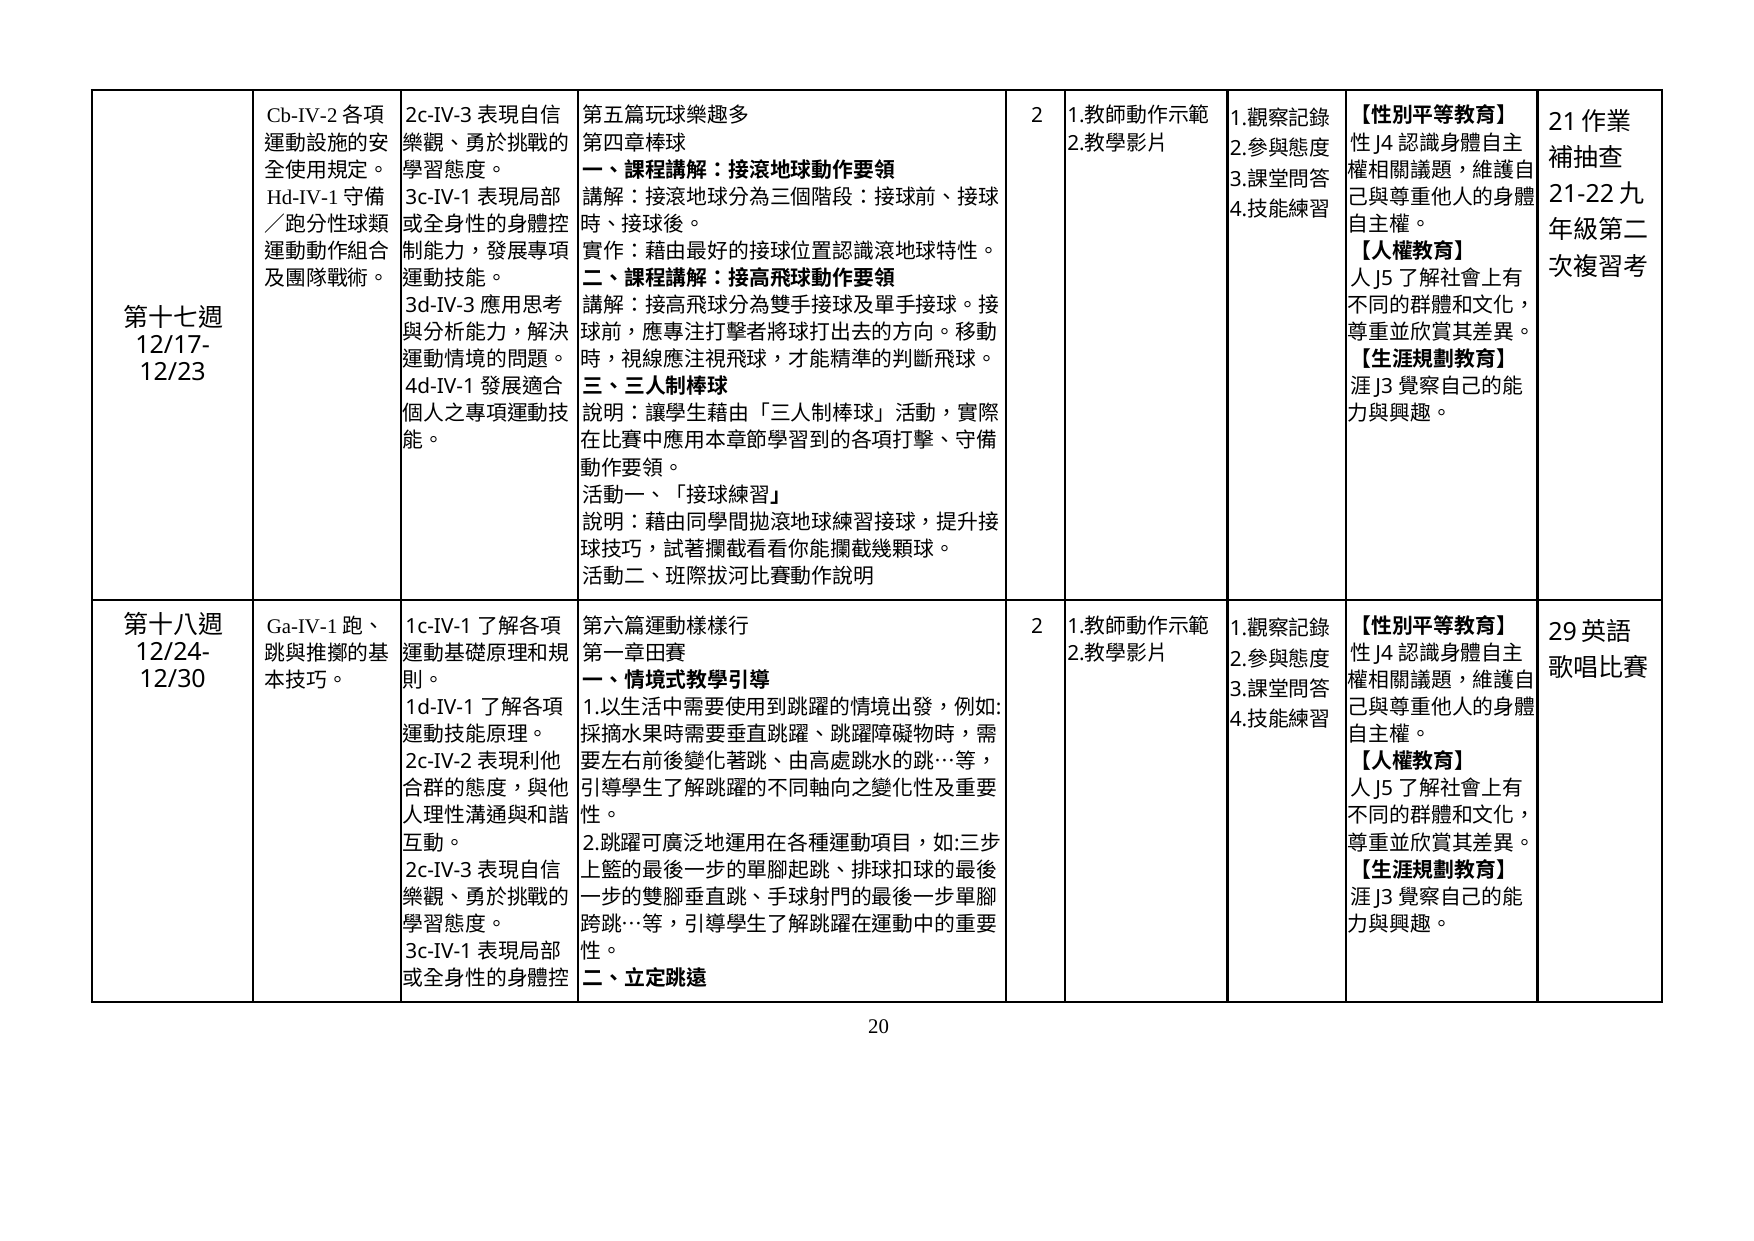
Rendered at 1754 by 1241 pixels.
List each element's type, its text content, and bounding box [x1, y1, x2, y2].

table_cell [1229, 91, 1345, 599]
table_cell 29英語歌唱比賽 [1539, 601, 1661, 1001]
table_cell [402, 91, 577, 599]
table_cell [254, 91, 400, 599]
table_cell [1229, 601, 1345, 1001]
table_cell 第十七週12/17-12/23 [93, 91, 252, 599]
table_cell 第十八週12/24-12/30 [93, 601, 252, 1001]
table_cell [254, 601, 400, 1001]
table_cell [1347, 91, 1536, 599]
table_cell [402, 601, 577, 1001]
table_cell 2 [1007, 601, 1064, 1001]
table_cell 2 [1007, 91, 1064, 599]
table_cell 1.教師動作示範 2.教學影片 [1066, 601, 1226, 1001]
table_cell 第五篇玩球樂趣多 第四章棒球 一、課程講解：接滾地球動作要領 講解：接滾地球分為三個階段：接球前、接球時、接球後。 實作：藉由最好的接球位置認識滾地球特性。 二、課程講解：接高飛球動作要領 講解：接高飛球分為雙手接球及單手接球。接球前，應專注打擊者將球打出去的方向。移動時，視線應注視飛球，才能精準的判斷飛球。 三、三人制棒球 說明：讓學生藉由「三人制棒球」活動，實際在比賽中應用本章節學習到的各項打擊、守備動作要領。 活動一、「接球練習」 說明：藉由同學間拋滾地球練習接球，提升接球技巧，試著攔截看看你能攔截幾顆球。 活動二、班際拔河比賽動作說明 [579, 91, 1005, 599]
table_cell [579, 601, 1005, 1001]
table_cell 21作業補抽查 21-22九年級第二次複習考 [1539, 91, 1661, 599]
table_cell 1.教師動作示範 2.教學影片 [1066, 91, 1226, 599]
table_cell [1347, 601, 1536, 1001]
